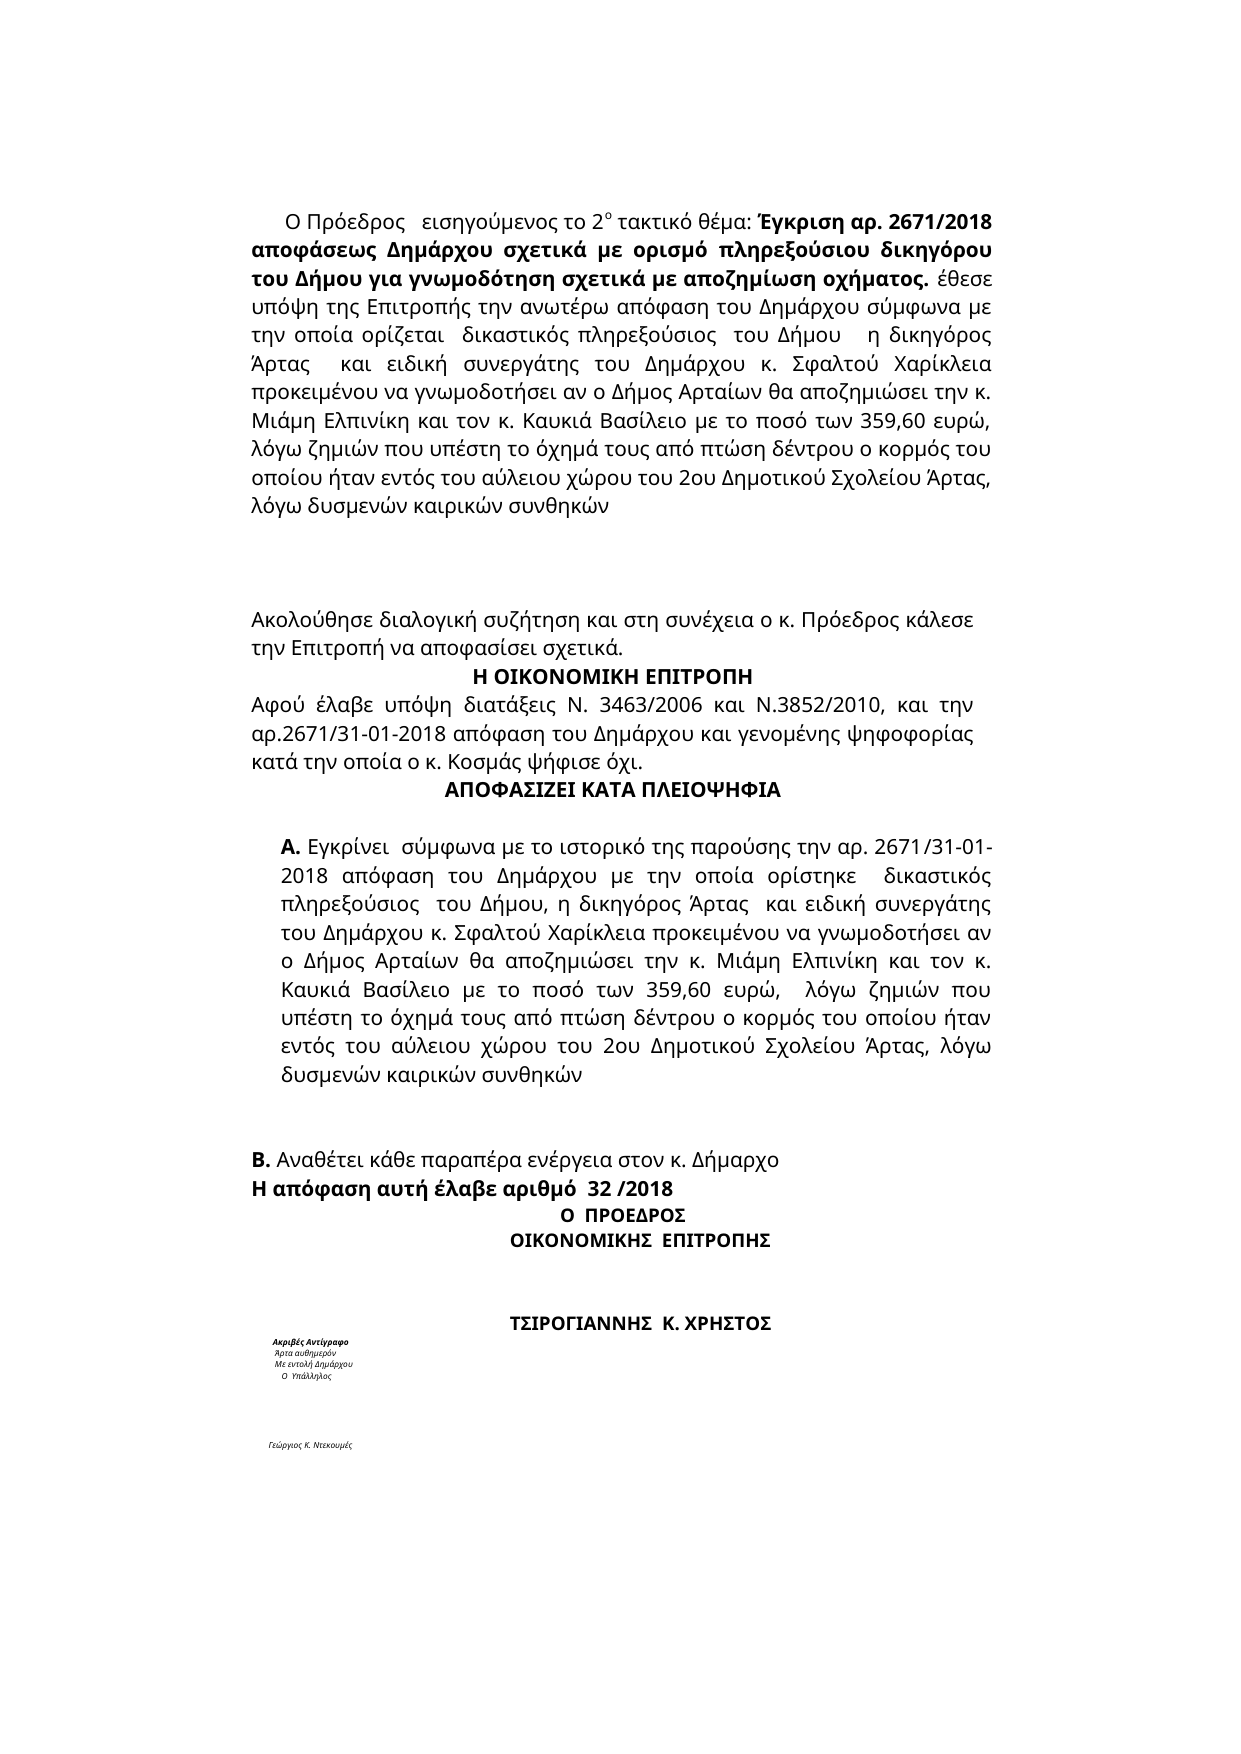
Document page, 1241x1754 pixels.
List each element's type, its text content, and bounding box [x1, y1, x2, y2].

text Ο ΠΡΟΕΔΡΟΣ [251, 1202, 974, 1228]
text Η απόφαση αυτή έλαβε αριθμό 32 /2018 [251, 1174, 974, 1202]
text Α. Εγκρίνει σύμφωνα με το ιστορικό της παρούσης την αρ. 2671/31-01-2018 απόφαση του Δημάρχου με την οποία ορίστηκε δικαστικός πληρεξούσιος του Δήμου, η δικηγόρος Άρτας και ειδική συνεργάτης του Δημάρχου κ. Σφαλτού Χαρίκλεια προκειμένου να γνωμοδοτήσει αν ο Δήμος Αρταίων θα αποζημιώσει την κ. Μιάμη Ελπινίκη και τον κ. Καυκιά Βασίλειο με το ποσό των 359,60 ευρώ, λόγω ζημιών που υπέστη το όχημά τους από πτώση δέντρου ο κορμός του οποίου ήταν εντός του αύλειου χώρου του 2ου Δημοτικού Σχολείου Άρτας, λόγω δυσμενών καιρικών συνθηκών [281, 832, 992, 1088]
text ΤΣΙΡΟΓΙΑΝΝΗΣ Κ. ΧΡΗΣΤΟΣ [251, 1311, 974, 1336]
text ΟΙΚΟΝΟΜΙΚΗΣ ΕΠΙΤΡΟΠΗΣ [251, 1228, 974, 1253]
text Ακολούθησε διαλογική συζήτηση και στη συνέχεια ο κ. Πρόεδρος κάλεσε την Επιτροπή να αποφασίσει σχετικά. [251, 605, 974, 662]
text Β. Αναθέτει κάθε παραπέρα ενέργεια στον κ. Δήμαρχο [251, 1145, 974, 1174]
text Η ΟΙΚΟΝΟΜΙΚΗ ΕΠΙΤΡΟΠΗ [251, 662, 974, 690]
text ΑΠΟΦΑΣΙΖΕΙ ΚΑΤΑ ΠΛΕΙΟΨΗΦΙΑ [251, 776, 974, 804]
text Αφού έλαβε υπόψη διατάξεις Ν. 3463/2006 και Ν.3852/2010, και την αρ.2671/31-01-2018 απόφαση του Δημάρχου και γενομένης ψηφοφορίας κατά την οποία ο κ. Κοσμάς ψήφισε όχι. [251, 690, 974, 776]
text Ο Πρόεδρος εισηγούμενος το 2ο τακτικό θέμα: Έγκριση αρ. 2671/2018 αποφάσεως Δημάρχου σχετικά με ορισμό πληρεξούσιου δικηγόρου του Δήμου για γνωμοδότηση σχετικά με αποζημίωση οχήματος. έθεσε υπόψη της Επιτροπής την ανωτέρω απόφαση του Δημάρχου σύμφωνα με την οποία ορίζεται δικαστικός πληρεξούσιος του Δήμου η δικηγόρος Άρτας και ειδική συνεργάτης του Δημάρχου κ. Σφαλτού Χαρίκλεια προκειμένου να γνωμοδοτήσει αν ο Δήμος Αρταίων θα αποζημιώσει την κ. Μιάμη Ελπινίκη και τον κ. Καυκιά Βασίλειο με το ποσό των 359,60 ευρώ, λόγω ζημιών που υπέστη το όχημά τους από πτώση δέντρου ο κορμός του οποίου ήταν εντός του αύλειου χώρου του 2ου Δημοτικού Σχολείου Άρτας, λόγω δυσμενών καιρικών συνθηκών [251, 207, 992, 520]
